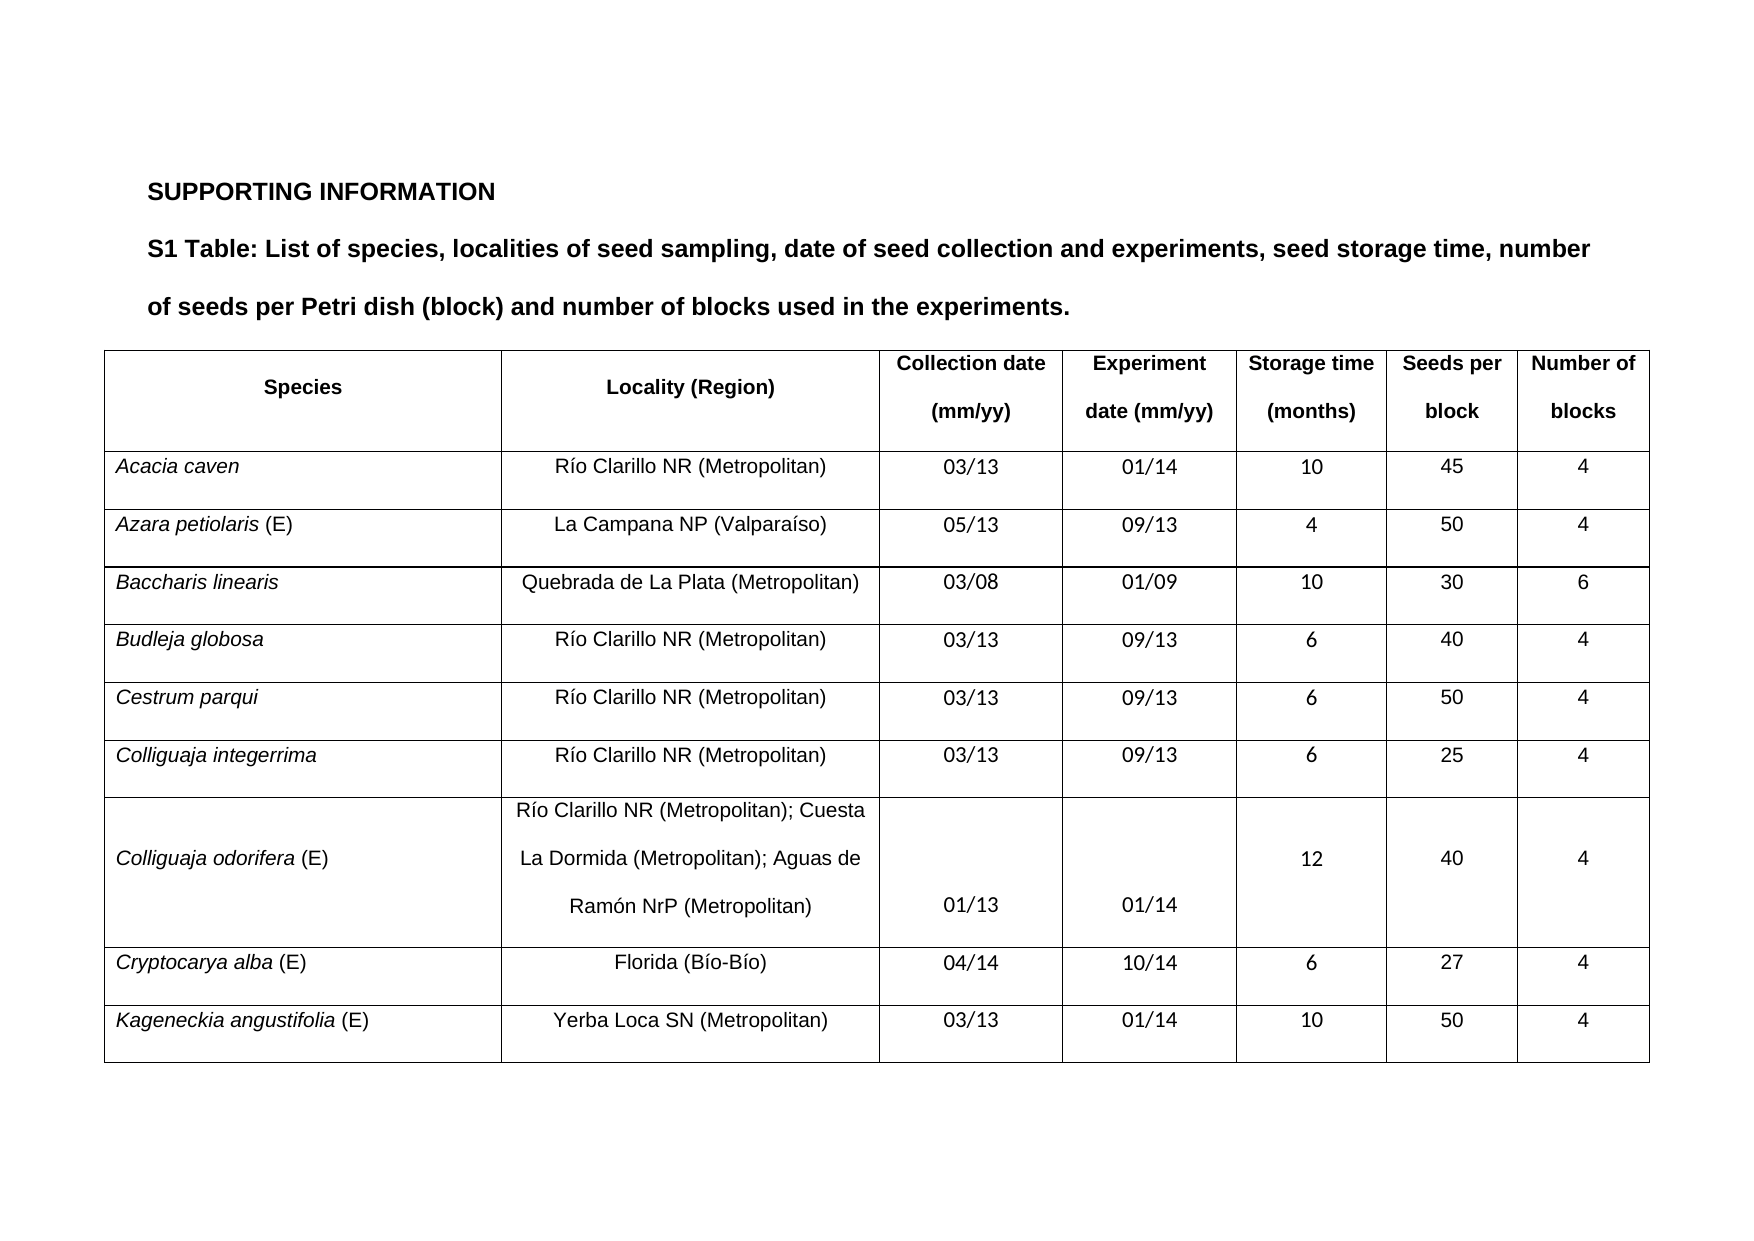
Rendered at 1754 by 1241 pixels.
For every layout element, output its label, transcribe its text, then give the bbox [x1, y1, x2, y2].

table_cell 10/14 [1063, 948, 1236, 1004]
table_cell 4 [1518, 625, 1649, 682]
table_cell 03/08 [880, 568, 1062, 624]
table_cell 6 [1237, 683, 1386, 739]
table_cell 6 [1237, 625, 1386, 682]
table_cell 01/14 [1063, 452, 1236, 509]
table_cell Colliguaja odorifera (E) [105, 798, 501, 947]
table_cell 6 [1237, 741, 1386, 797]
table_cell 09/13 [1063, 683, 1236, 739]
table_cell 27 [1387, 948, 1517, 1004]
table_header Seeds per block [1387, 351, 1517, 451]
table_cell 10 [1237, 1006, 1386, 1062]
text SUPPORTING INFORMATION [147, 177, 1607, 206]
table_cell 4 [1237, 510, 1386, 566]
table_header Experiment date (mm/yy) [1063, 351, 1236, 451]
table_cell 05/13 [880, 510, 1062, 566]
table_cell 09/13 [1063, 741, 1236, 797]
table_cell Azara petiolaris (E) [105, 510, 501, 566]
table_cell 50 [1387, 683, 1517, 739]
table_cell 09/13 [1063, 625, 1236, 682]
table_cell 4 [1518, 1006, 1649, 1062]
table_cell 10 [1237, 452, 1386, 509]
table_cell 50 [1387, 1006, 1517, 1062]
table_cell Acacia caven [105, 452, 501, 509]
table_header Species [105, 351, 501, 451]
table_cell Yerba Loca SN (Metropolitan) [502, 1006, 879, 1062]
table_cell 40 [1387, 798, 1517, 947]
table_cell Florida (Bío-Bío) [502, 948, 879, 1004]
table_cell 01/09 [1063, 568, 1236, 624]
table_cell 01/14 [1063, 1006, 1236, 1062]
table_cell Río Clarillo NR (Metropolitan) [502, 741, 879, 797]
table_cell Río Clarillo NR (Metropolitan) [502, 683, 879, 739]
table_cell 12 [1237, 798, 1386, 947]
table_cell Colliguaja integerrima [105, 741, 501, 797]
table_cell 04/14 [880, 948, 1062, 1004]
table_cell Cestrum parqui [105, 683, 501, 739]
table_cell 03/13 [880, 683, 1062, 739]
table_cell Río Clarillo NR (Metropolitan) [502, 625, 879, 682]
table_cell Kageneckia angustifolia (E) [105, 1006, 501, 1062]
table_cell 03/13 [880, 1006, 1062, 1062]
table_header Storage time (months) [1237, 351, 1386, 451]
table_cell Budleja globosa [105, 625, 501, 682]
table_cell 4 [1518, 798, 1649, 947]
table_header Number of blocks [1518, 351, 1649, 451]
table_cell La Campana NP (Valparaíso) [502, 510, 879, 566]
table_cell 4 [1518, 452, 1649, 509]
table_cell 6 [1518, 568, 1649, 624]
table_cell 09/13 [1063, 510, 1236, 566]
table_header Locality (Region) [502, 351, 879, 451]
table_cell Baccharis linearis [105, 568, 501, 624]
table_cell 50 [1387, 510, 1517, 566]
table_cell 4 [1518, 683, 1649, 739]
table_cell 03/13 [880, 452, 1062, 509]
table_cell 40 [1387, 625, 1517, 682]
table_cell 03/13 [880, 625, 1062, 682]
table_cell 01/14 [1063, 798, 1236, 947]
table_cell 03/13 [880, 741, 1062, 797]
table_cell 4 [1518, 948, 1649, 1004]
table_cell Río Clarillo NR (Metropolitan) [502, 452, 879, 509]
table_cell Río Clarillo NR (Metropolitan); Cuesta La Dormida (Metropolitan); Aguas de Ramón NrP (Metropolitan) [502, 798, 879, 947]
table_cell 4 [1518, 510, 1649, 566]
table_cell Quebrada de La Plata (Metropolitan) [502, 568, 879, 624]
table_cell 45 [1387, 452, 1517, 509]
table_cell Cryptocarya alba (E) [105, 948, 501, 1004]
table_cell 30 [1387, 568, 1517, 624]
table_header Collection date (mm/yy) [880, 351, 1062, 451]
table_cell 4 [1518, 741, 1649, 797]
text S1 Table: List of species, localities of seed sampling, date of seed collection and experiments, seed storage time, number of seeds per Petri dish (block) and number of blocks used in the experiments. [147, 234, 1607, 321]
table_cell 6 [1237, 948, 1386, 1004]
table_cell 10 [1237, 568, 1386, 624]
table_cell 25 [1387, 741, 1517, 797]
table_cell 01/13 [880, 798, 1062, 947]
